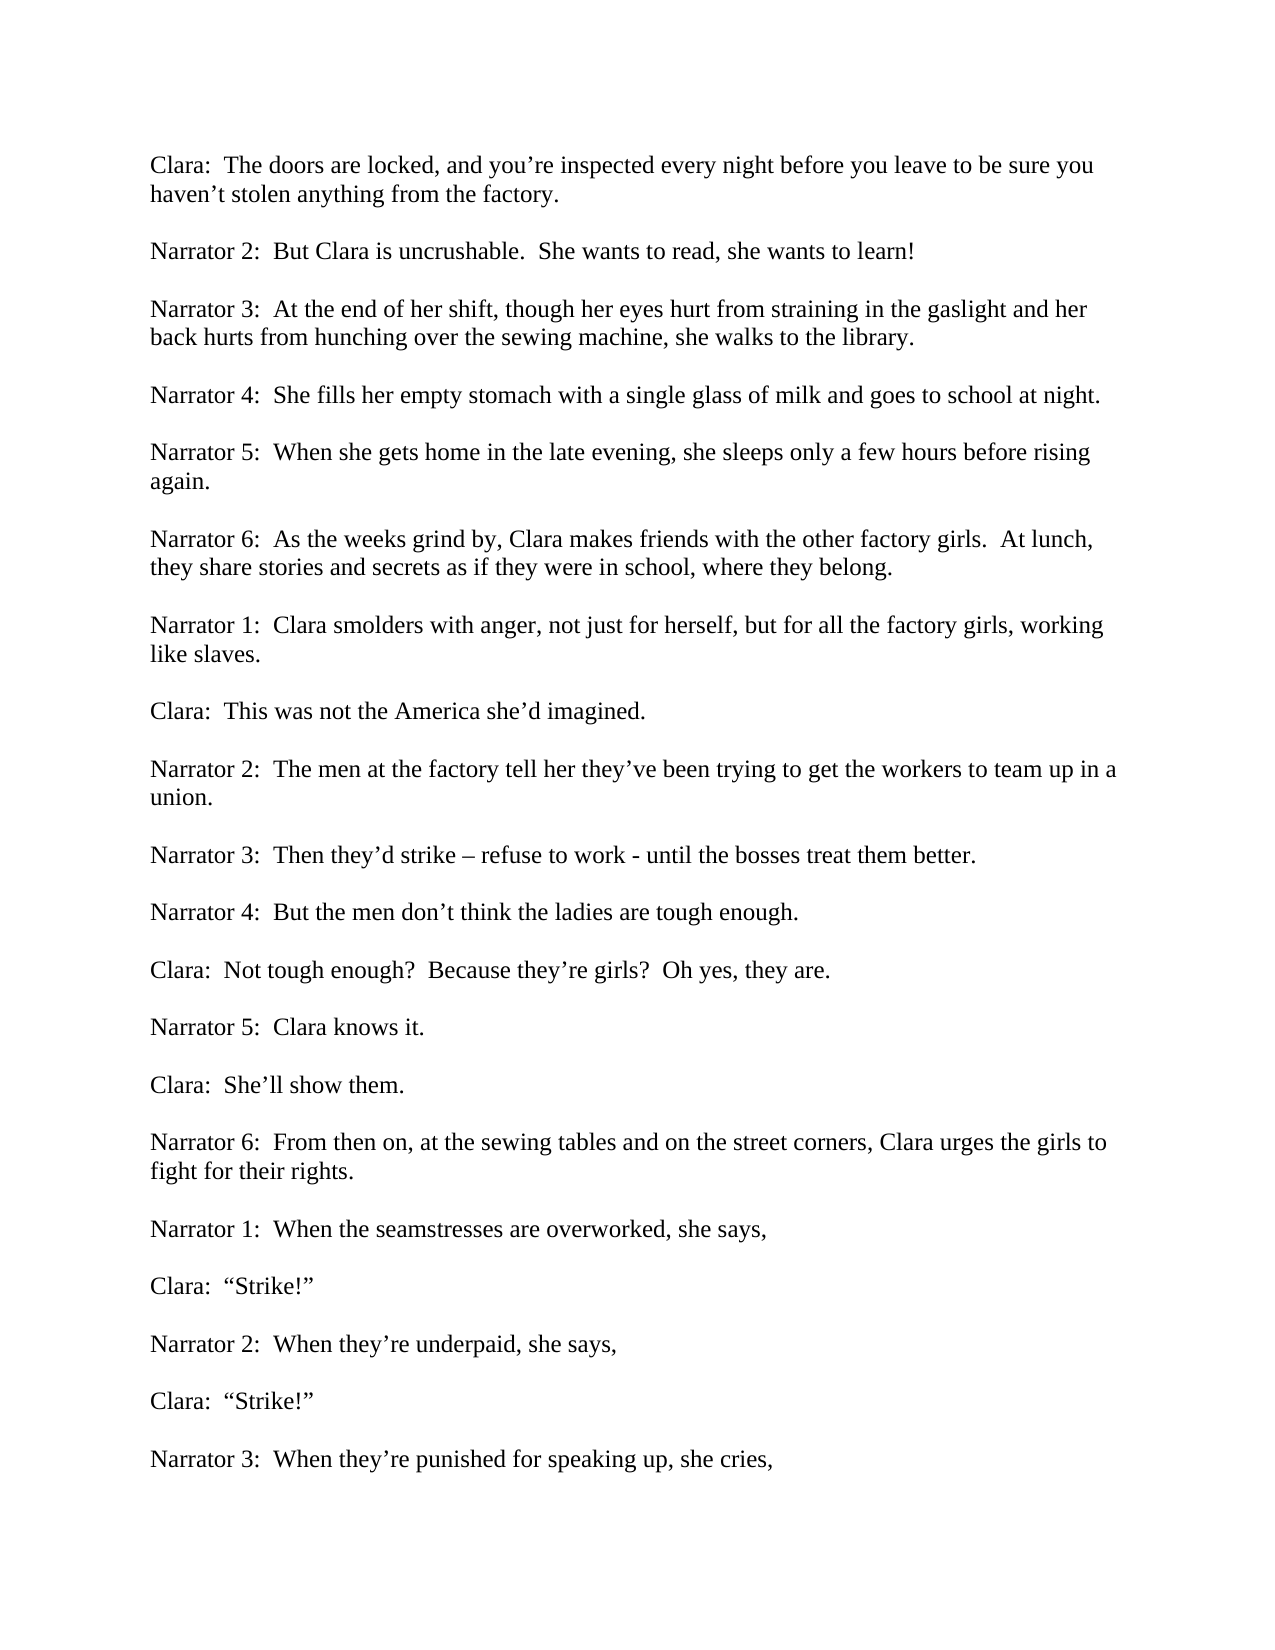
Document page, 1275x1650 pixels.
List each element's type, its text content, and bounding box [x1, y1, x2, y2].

text Narrator 2: The men at the factory tell her they’ve been trying to get the workers to team up in a union. [150, 754, 1125, 811]
text Clara: This was not the America she’d imagined. [150, 696, 1125, 725]
text Narrator 4: But the men don’t think the ladies are tough enough. [150, 897, 1125, 926]
text Clara: She’ll show them. [150, 1070, 1125, 1099]
text Narrator 3: Then they’d strike – refuse to work - until the bosses treat them better. [150, 840, 1125, 869]
text Clara: The doors are locked, and you’re inspected every night before you leave to be sure you haven’t stolen anything from the factory. [150, 150, 1125, 207]
text Narrator 6: From then on, at the sewing tables and on the street corners, Clara urges the girls to fight for their rights. [150, 1127, 1125, 1185]
text Narrator 3: When they’re punished for speaking up, she cries, [150, 1444, 1125, 1472]
text Narrator 5: Clara knows it. [150, 1012, 1125, 1041]
text Narrator 3: At the end of her shift, though her eyes hurt from straining in the gaslight and her back hurts from hunching over the sewing machine, she walks to the library. [150, 294, 1125, 351]
text Clara: “Strike!” [150, 1271, 1125, 1300]
text Narrator 5: When she gets home in the late evening, she sleeps only a few hours before rising again. [150, 437, 1125, 495]
text Narrator 1: Clara smolders with anger, not just for herself, but for all the factory girls, working like slaves. [150, 610, 1125, 667]
text Clara: “Strike!” [150, 1386, 1125, 1415]
text Clara: Not tough enough? Because they’re girls? Oh yes, they are. [150, 955, 1125, 984]
text Narrator 2: When they’re underpaid, she says, [150, 1329, 1125, 1357]
text Narrator 6: As the weeks grind by, Clara makes friends with the other factory girls. At lunch, they share stories and secrets as if they were in school, where they belong. [150, 524, 1125, 581]
text Narrator 2: But Clara is uncrushable. She wants to read, she wants to learn! [150, 236, 1125, 265]
text Narrator 4: She fills her empty stomach with a single glass of milk and goes to school at night. [150, 380, 1125, 409]
text Narrator 1: When the seamstresses are overworked, she says, [150, 1214, 1125, 1242]
